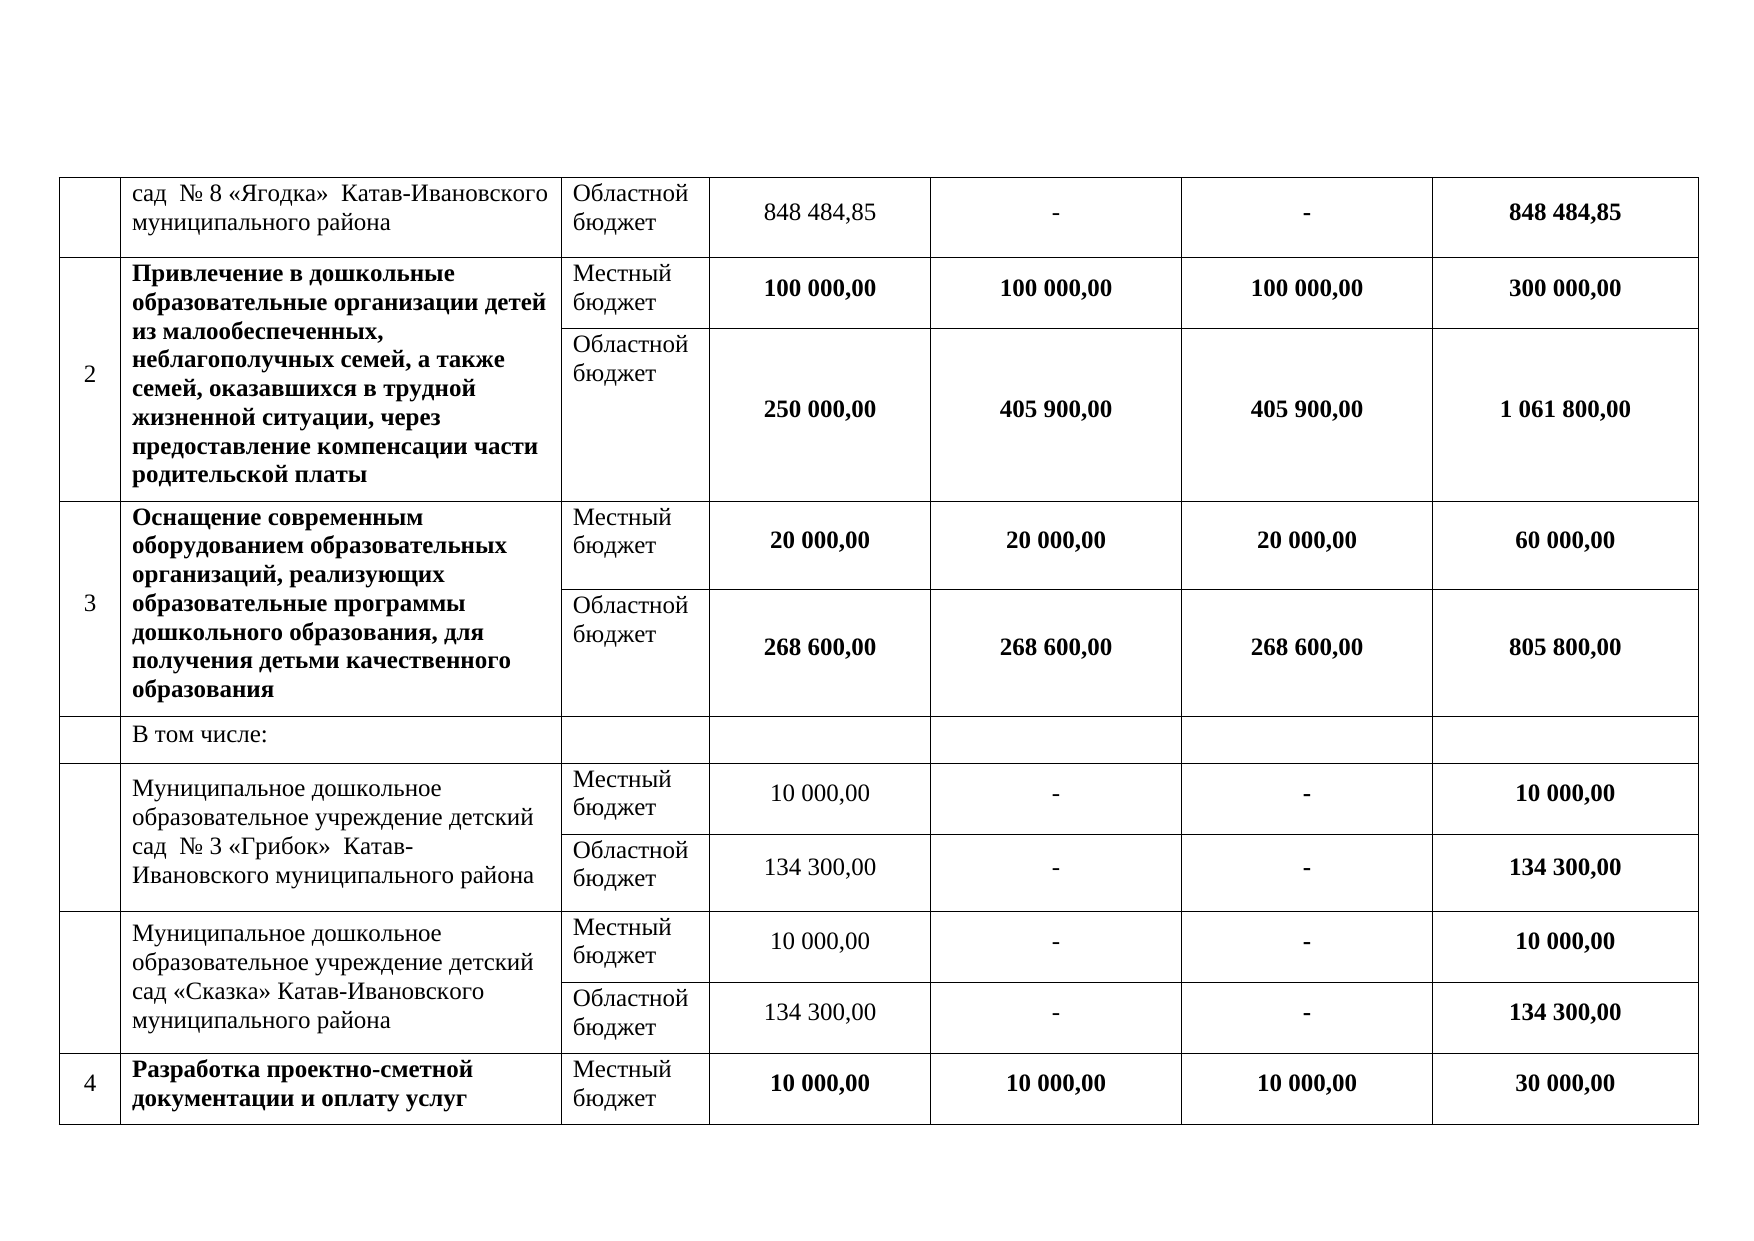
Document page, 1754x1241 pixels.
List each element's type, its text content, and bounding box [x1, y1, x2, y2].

table_cell 10 000,00 [1182, 1054, 1432, 1124]
table_cell Муниципальное дошкольное образовательное учреждение детский сад «Сказка» Катав-Ивановского муниципального района [121, 912, 561, 1053]
table_cell 405 900,00 [1182, 329, 1432, 501]
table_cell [121, 178, 561, 257]
table_cell 10 000,00 [710, 912, 930, 982]
table_cell 268 600,00 [1182, 590, 1432, 716]
table_cell Оснащение современным оборудованием образовательных организаций, реализующих образовательные программы дошкольного образования, для получения детьми качественного образования [121, 502, 561, 716]
table_cell 250 000,00 [710, 329, 930, 501]
table_cell Местный бюджет [562, 912, 709, 982]
table_cell 20 000,00 [931, 502, 1181, 589]
table_cell 30 000,00 [1433, 1054, 1698, 1124]
table_cell 1 061 800,00 [1433, 329, 1698, 501]
table_cell [60, 912, 120, 1053]
table_cell - [931, 178, 1181, 257]
table_cell 20 000,00 [710, 502, 930, 589]
table_cell Областной бюджет [562, 178, 709, 257]
table_cell - [1182, 835, 1432, 911]
table_cell 268 600,00 [710, 590, 930, 716]
table_cell 134 300,00 [710, 835, 930, 911]
table_cell 20 000,00 [1182, 502, 1432, 589]
table_cell [1182, 717, 1432, 763]
table_cell Областной бюджет [562, 835, 709, 911]
table_cell 10 000,00 [931, 1054, 1181, 1124]
table_cell 10 000,00 [710, 764, 930, 834]
table_cell Муниципальное дошкольное образовательное учреждение детский сад № 3 «Грибок» Катав-Ивановского муниципального района [121, 764, 561, 911]
table_cell 848 484,85 [710, 178, 930, 257]
table_cell [60, 717, 120, 763]
table_cell 100 000,00 [1182, 258, 1432, 328]
table_cell [1433, 717, 1698, 763]
table_cell В том числе: [121, 717, 561, 763]
table_cell - [931, 912, 1181, 982]
table_cell - [1182, 912, 1432, 982]
table_cell 100 000,00 [710, 258, 930, 328]
table_cell 805 800,00 [1433, 590, 1698, 716]
table_cell 10 000,00 [1433, 912, 1698, 982]
table_cell 100 000,00 [931, 258, 1181, 328]
table_cell - [1182, 178, 1432, 257]
table_cell [60, 764, 120, 911]
table_cell 405 900,00 [931, 329, 1181, 501]
table_cell 268 600,00 [931, 590, 1181, 716]
table_cell Привлечение в дошкольные образовательные организации детей из малообеспеченных, неблагополучных семей, а также семей, оказавшихся в трудной жизненной ситуации, через предоставление компенсации части родительской платы [121, 258, 561, 501]
table_cell Местный бюджет [562, 1054, 709, 1124]
table_cell [931, 717, 1181, 763]
table_cell - [1182, 764, 1432, 834]
table_cell Областной бюджет [562, 590, 709, 716]
table_cell - [931, 764, 1181, 834]
table_cell 2 [60, 258, 120, 501]
table_cell Местный бюджет [562, 258, 709, 328]
table_cell 3 [60, 502, 120, 716]
table_cell 10 000,00 [1433, 764, 1698, 834]
table_cell - [1182, 983, 1432, 1053]
table_cell - [931, 983, 1181, 1053]
table_cell Областной бюджет [562, 329, 709, 501]
table_cell 134 300,00 [1433, 835, 1698, 911]
table_cell [60, 178, 120, 257]
table_cell 134 300,00 [1433, 983, 1698, 1053]
table_cell - [931, 835, 1181, 911]
table_cell [710, 717, 930, 763]
table_cell 134 300,00 [710, 983, 930, 1053]
table_cell 10 000,00 [710, 1054, 930, 1124]
table_cell 60 000,00 [1433, 502, 1698, 589]
table_cell 300 000,00 [1433, 258, 1698, 328]
table_cell Местный бюджет [562, 764, 709, 834]
table_cell 848 484,85 [1433, 178, 1698, 257]
table_cell [562, 717, 709, 763]
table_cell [121, 1054, 561, 1124]
table_cell Местный бюджет [562, 502, 709, 589]
table_cell 4 [60, 1054, 120, 1124]
table_cell Областной бюджет [562, 983, 709, 1053]
